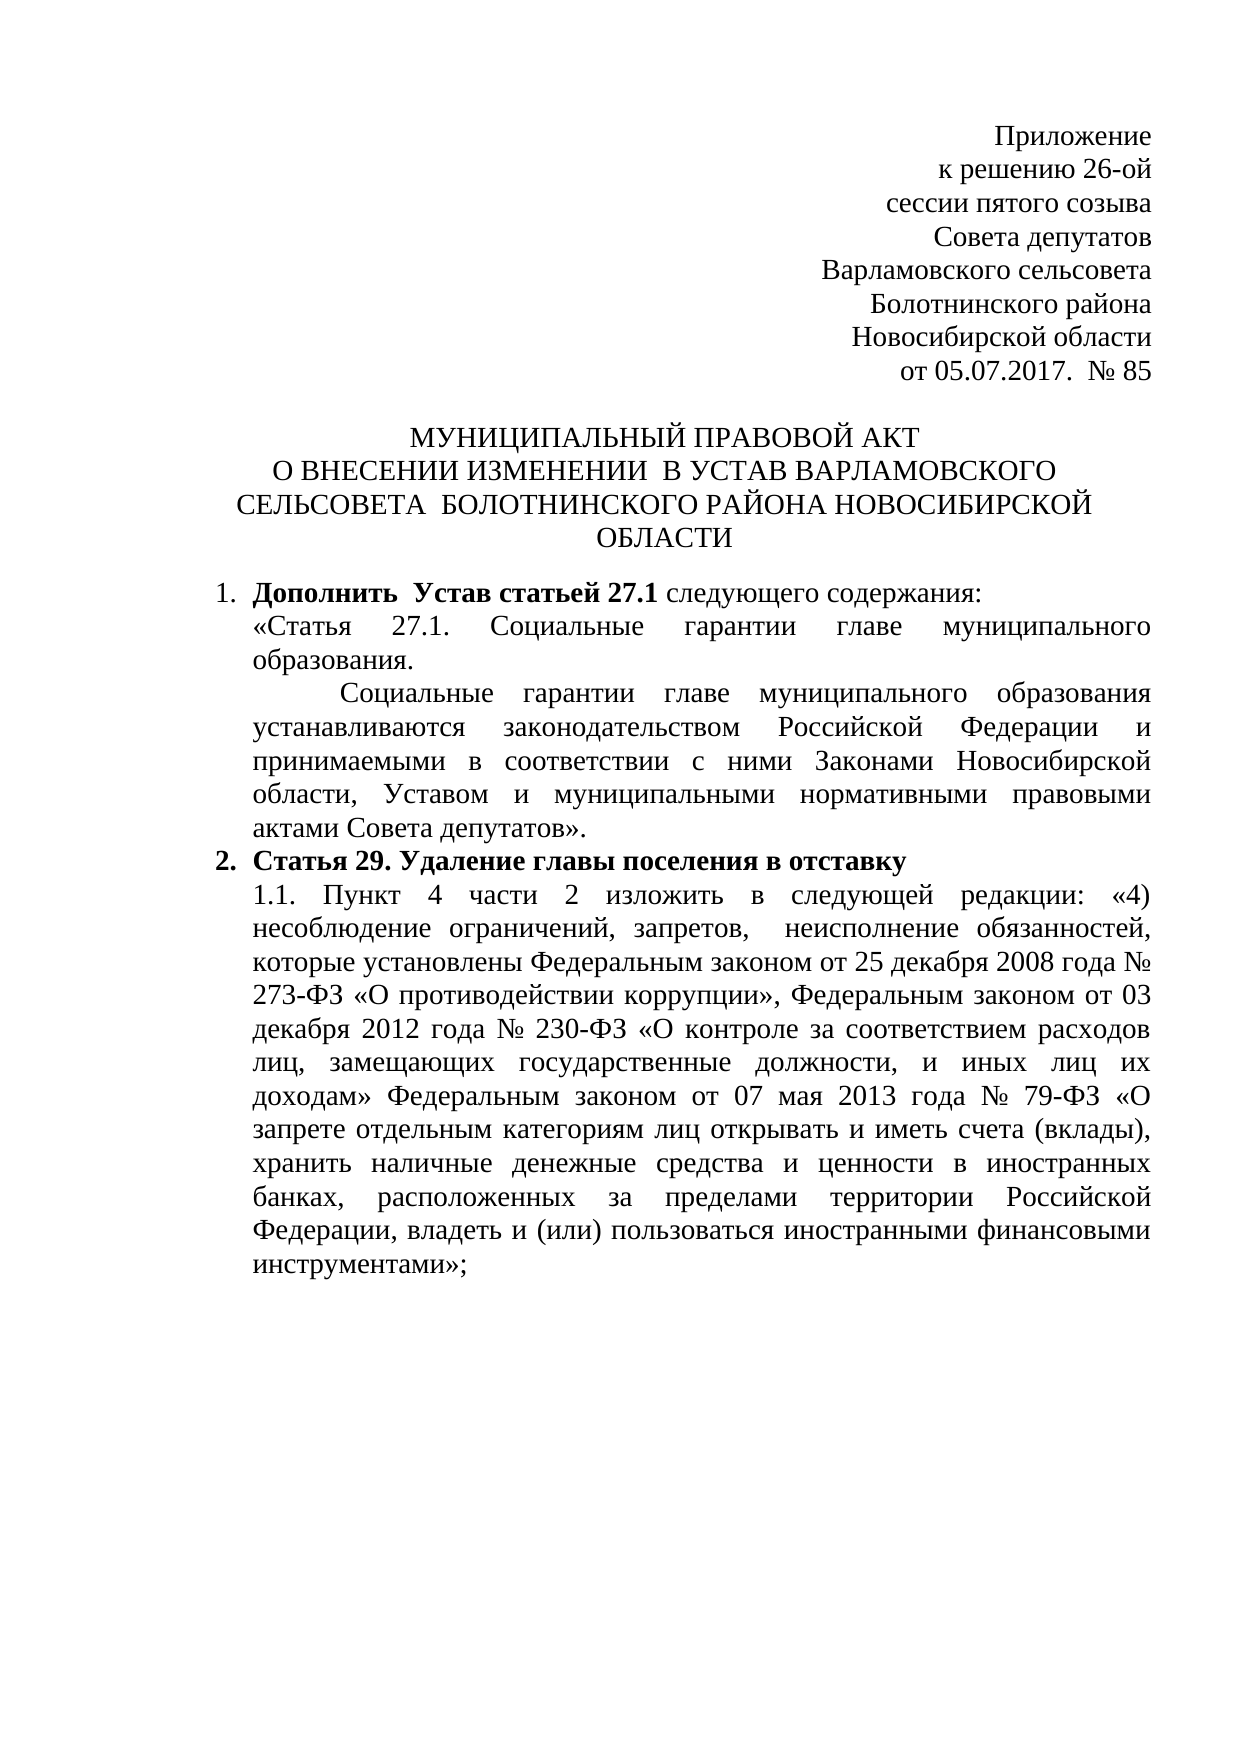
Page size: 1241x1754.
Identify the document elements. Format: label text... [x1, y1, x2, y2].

text Новосибирской области [177, 319, 1152, 353]
text от 05.07.2017. № 85 [177, 353, 1152, 386]
text О ВНЕСЕНИИ ИЗМЕНЕНИИ В УСТАВ ВАРЛАМОВСКОГО СЕЛЬСОВЕТА БОЛОТНИНСКОГО РАЙОНА НОВОСИБИРСКОЙ ОБЛАСТИ [177, 453, 1152, 554]
text Болотнинского района [177, 286, 1152, 319]
list «Статья 27.1. Социальные гарантии главе муниципального образования. [252, 608, 1152, 676]
text к решению 26-ой [177, 152, 1152, 185]
text МУНИЦИПАЛЬНЫЙ ПРАВОВОЙ АКТ [177, 420, 1152, 453]
text сессии пятого созыва [177, 185, 1152, 219]
text Совета депутатов [177, 219, 1152, 252]
list Дополнить Устав статьей 27.1 следующего содержания: [215, 575, 1152, 608]
text Приложение [177, 118, 1152, 152]
list Социальные гарантии главе муниципального образования устанавливаются законодательством Российской Федерации и принимаемыми в соответствии с ними Законами Новосибирской области, Уставом и муниципальными нормативными правовыми актами Совета депутатов». [252, 676, 1152, 843]
text Варламовского сельсовета [177, 252, 1152, 286]
list Статья 29. Удаление главы поселения в отставку [215, 843, 1152, 877]
list 1.1. Пункт 4 части 2 изложить в следующей редакции: «4) несоблюдение ограничений, запретов, неисполнение обязанностей, которые установлены Федеральным законом от 25 декабря 2008 года № 273-ФЗ «О противодействии коррупции», Федеральным законом от 03 декабря 2012 года № 230-ФЗ «О контроле за соответствием расходов лиц, замещающих государственные должности, и иных лиц их доходам» Федеральным законом от 07 мая 2013 года № 79-ФЗ «О запрете отдельным категориям лиц открывать и иметь счета (вклады), хранить наличные денежные средства и ценности в иностранных банках, расположенных за пределами территории Российской Федерации, владеть и (или) пользоваться иностранными финансовыми инструментами»; [252, 877, 1152, 1279]
